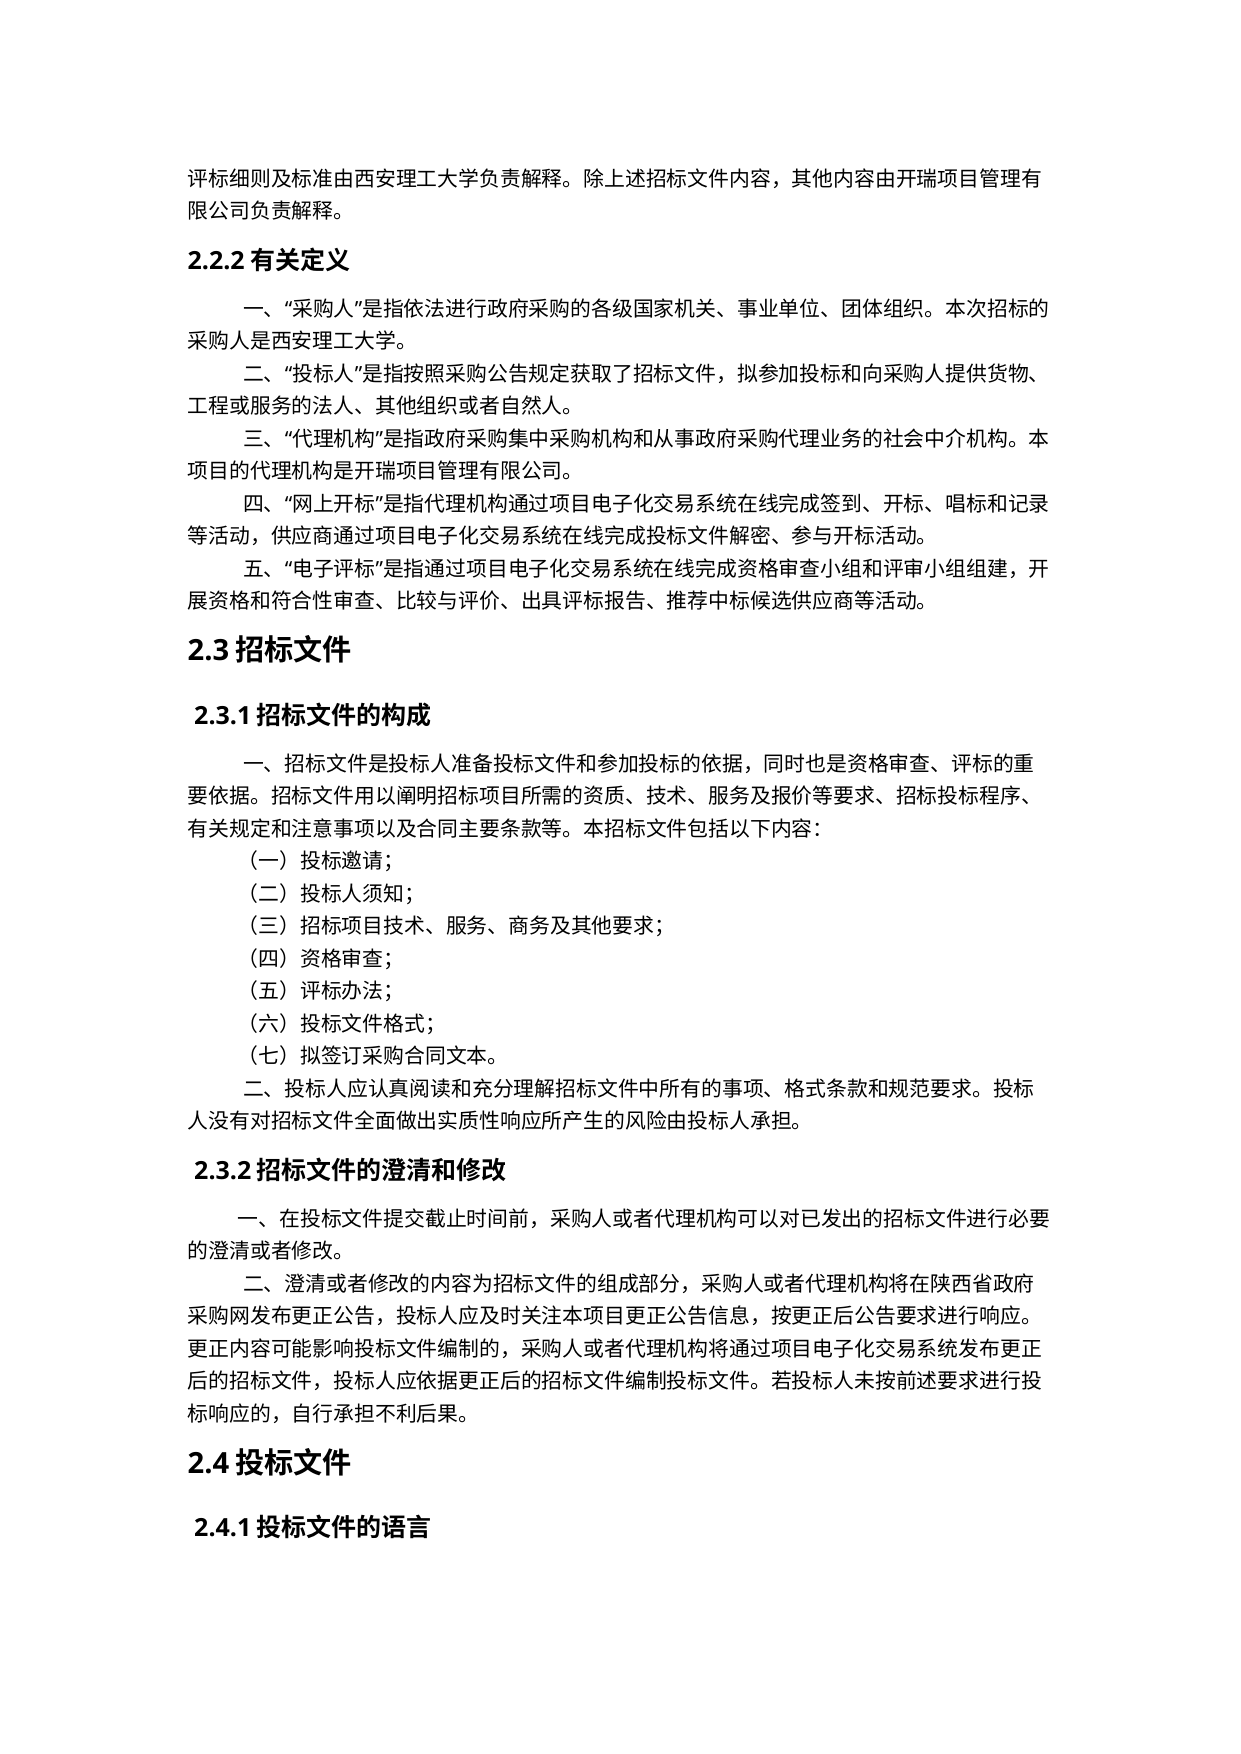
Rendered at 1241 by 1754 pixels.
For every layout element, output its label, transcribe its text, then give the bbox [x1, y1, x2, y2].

text 三、“代理机构”是指政府采购集中采购机构和从事政府采购代理业务的社会中介机构。本项目的代理机构是开瑞项目管理有限公司。 [187, 422, 1053, 487]
text （五）评标办法； [187, 974, 1053, 1007]
text （一）投标邀请； [187, 844, 1053, 877]
text 五、“电子评标”是指通过项目电子化交易系统在线完成资格审查小组和评审小组组建，开展资格和符合性审查、比较与评价、出具评标报告、推荐中标候选供应商等活动。 [187, 552, 1053, 617]
text 四、“网上开标”是指代理机构通过项目电子化交易系统在线完成签到、开标、唱标和记录等活动，供应商通过项目电子化交易系统在线完成投标文件解密、参与开标活动。 [187, 487, 1053, 552]
text 2.4投标文件 [187, 1429, 1053, 1494]
text （二）投标人须知； [187, 877, 1053, 909]
text （四）资格审查； [187, 942, 1053, 974]
text 二、“投标人”是指按照采购公告规定获取了招标文件，拟参加投标和向采购人提供货物、工程或服务的法人、其他组织或者自然人。 [187, 357, 1053, 422]
text （七）拟签订采购合同文本。 [187, 1039, 1053, 1072]
text 二、投标人应认真阅读和充分理解招标文件中所有的事项、格式条款和规范要求。投标人没有对招标文件全面做出实质性响应所产生的风险由投标人承担。 [187, 1072, 1053, 1137]
text 2.3.2招标文件的澄清和修改 [187, 1137, 1053, 1202]
text 2.2.2有关定义 [187, 227, 1053, 292]
text 一、在投标文件提交截止时间前，采购人或者代理机构可以对已发出的招标文件进行必要的澄清或者修改。 [187, 1202, 1053, 1267]
text 2.4.1投标文件的语言 [187, 1494, 1053, 1559]
text 一、“采购人”是指依法进行政府采购的各级国家机关、事业单位、团体组织。本次招标的采购人是西安理工大学。 [187, 292, 1053, 357]
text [187, 162, 1053, 227]
text 2.3.1招标文件的构成 [187, 682, 1053, 747]
text （三）招标项目技术、服务、商务及其他要求； [187, 909, 1053, 942]
text （六）投标文件格式； [187, 1007, 1053, 1039]
text 一、招标文件是投标人准备投标文件和参加投标的依据，同时也是资格审查、评标的重要依据。招标文件用以阐明招标项目所需的资质、技术、服务及报价等要求、招标投标程序、有关规定和注意事项以及合同主要条款等。本招标文件包括以下内容： [187, 747, 1053, 844]
text 2.3招标文件 [187, 617, 1053, 682]
text 二、澄清或者修改的内容为招标文件的组成部分，采购人或者代理机构将在陕西省政府采购网发布更正公告，投标人应及时关注本项目更正公告信息，按更正后公告要求进行响应。更正内容可能影响投标文件编制的，采购人或者代理机构将通过项目电子化交易系统发布更正后的招标文件，投标人应依据更正后的招标文件编制投标文件。若投标人未按前述要求进行投标响应的，自行承担不利后果。 [187, 1267, 1053, 1429]
